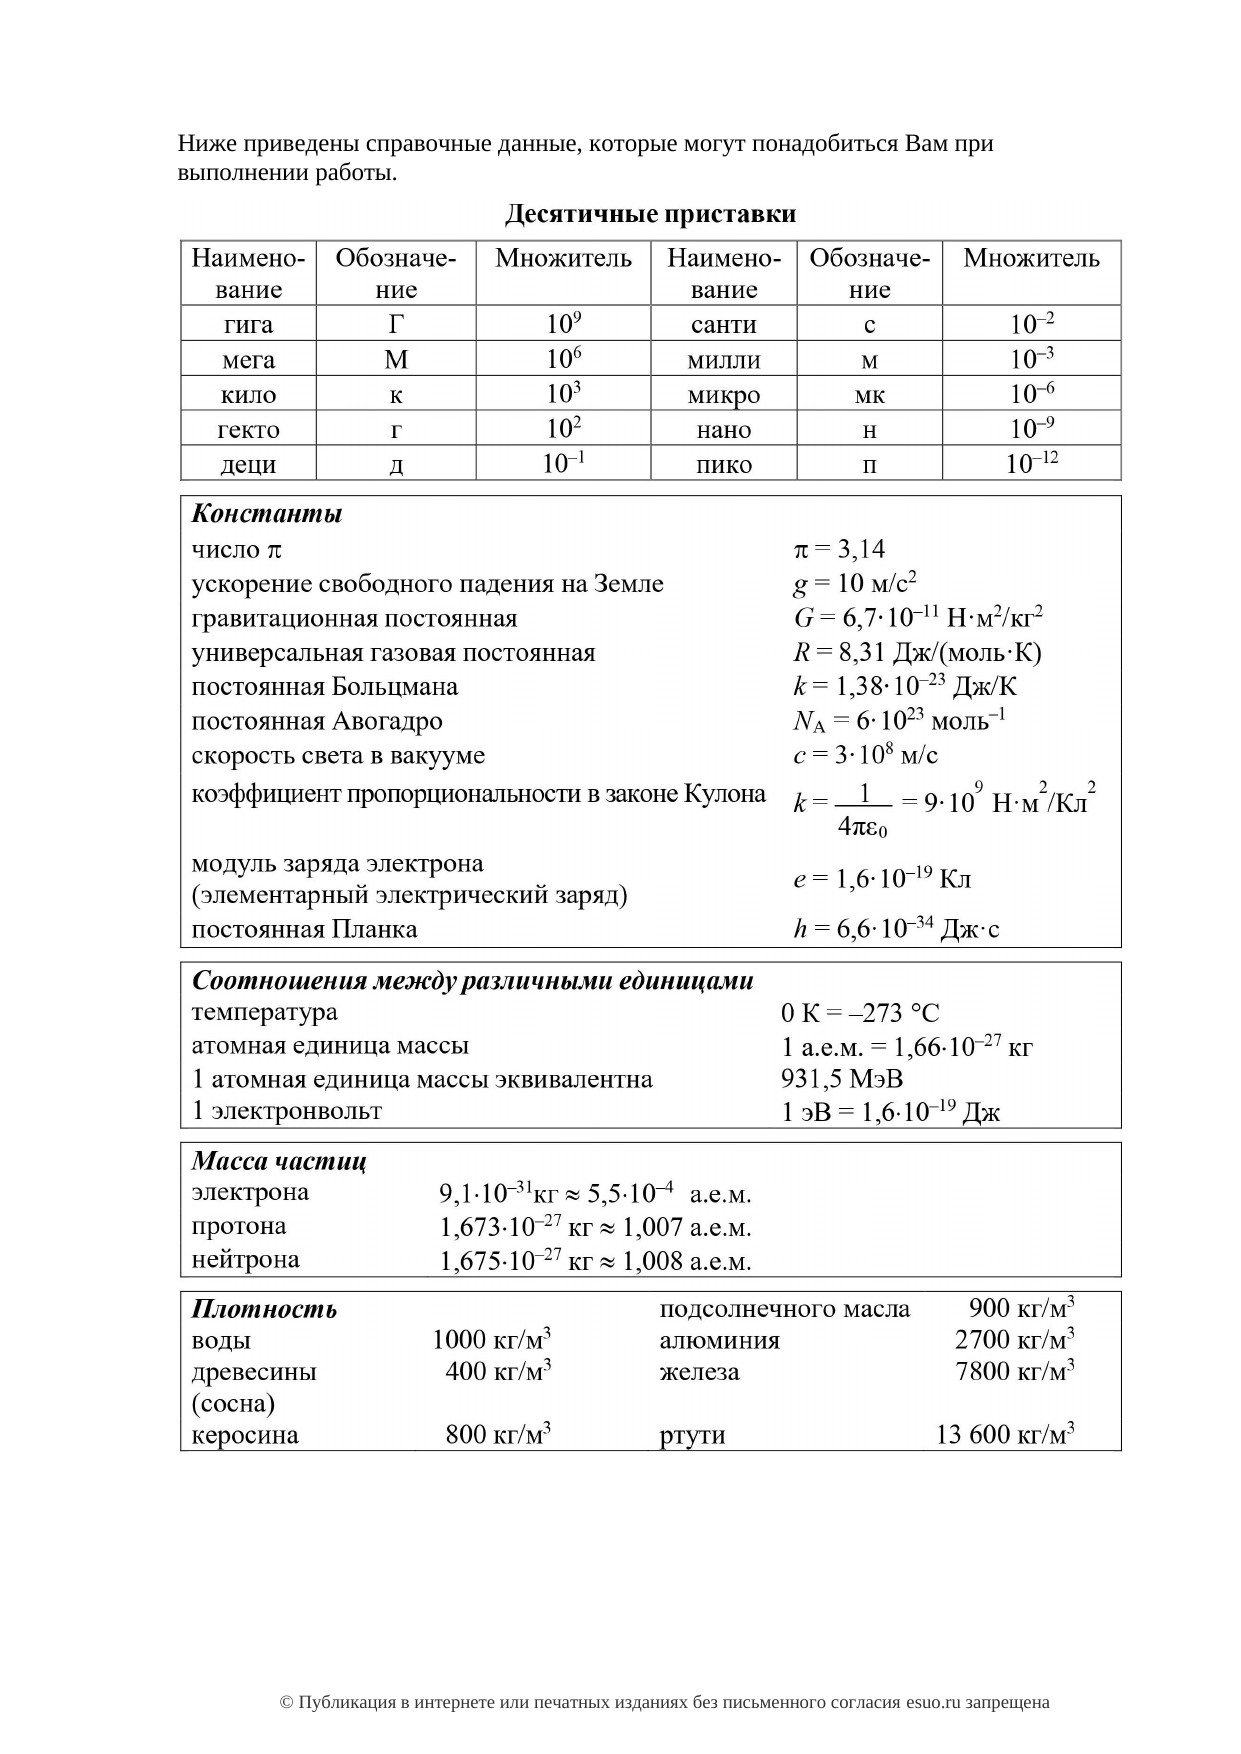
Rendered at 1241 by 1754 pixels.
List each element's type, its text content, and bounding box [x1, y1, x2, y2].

picture [177, 196, 1123, 1453]
text Ниже приведены справочные данные, которые могут понадобиться Вам при выполнении работы. [177, 128, 1122, 186]
